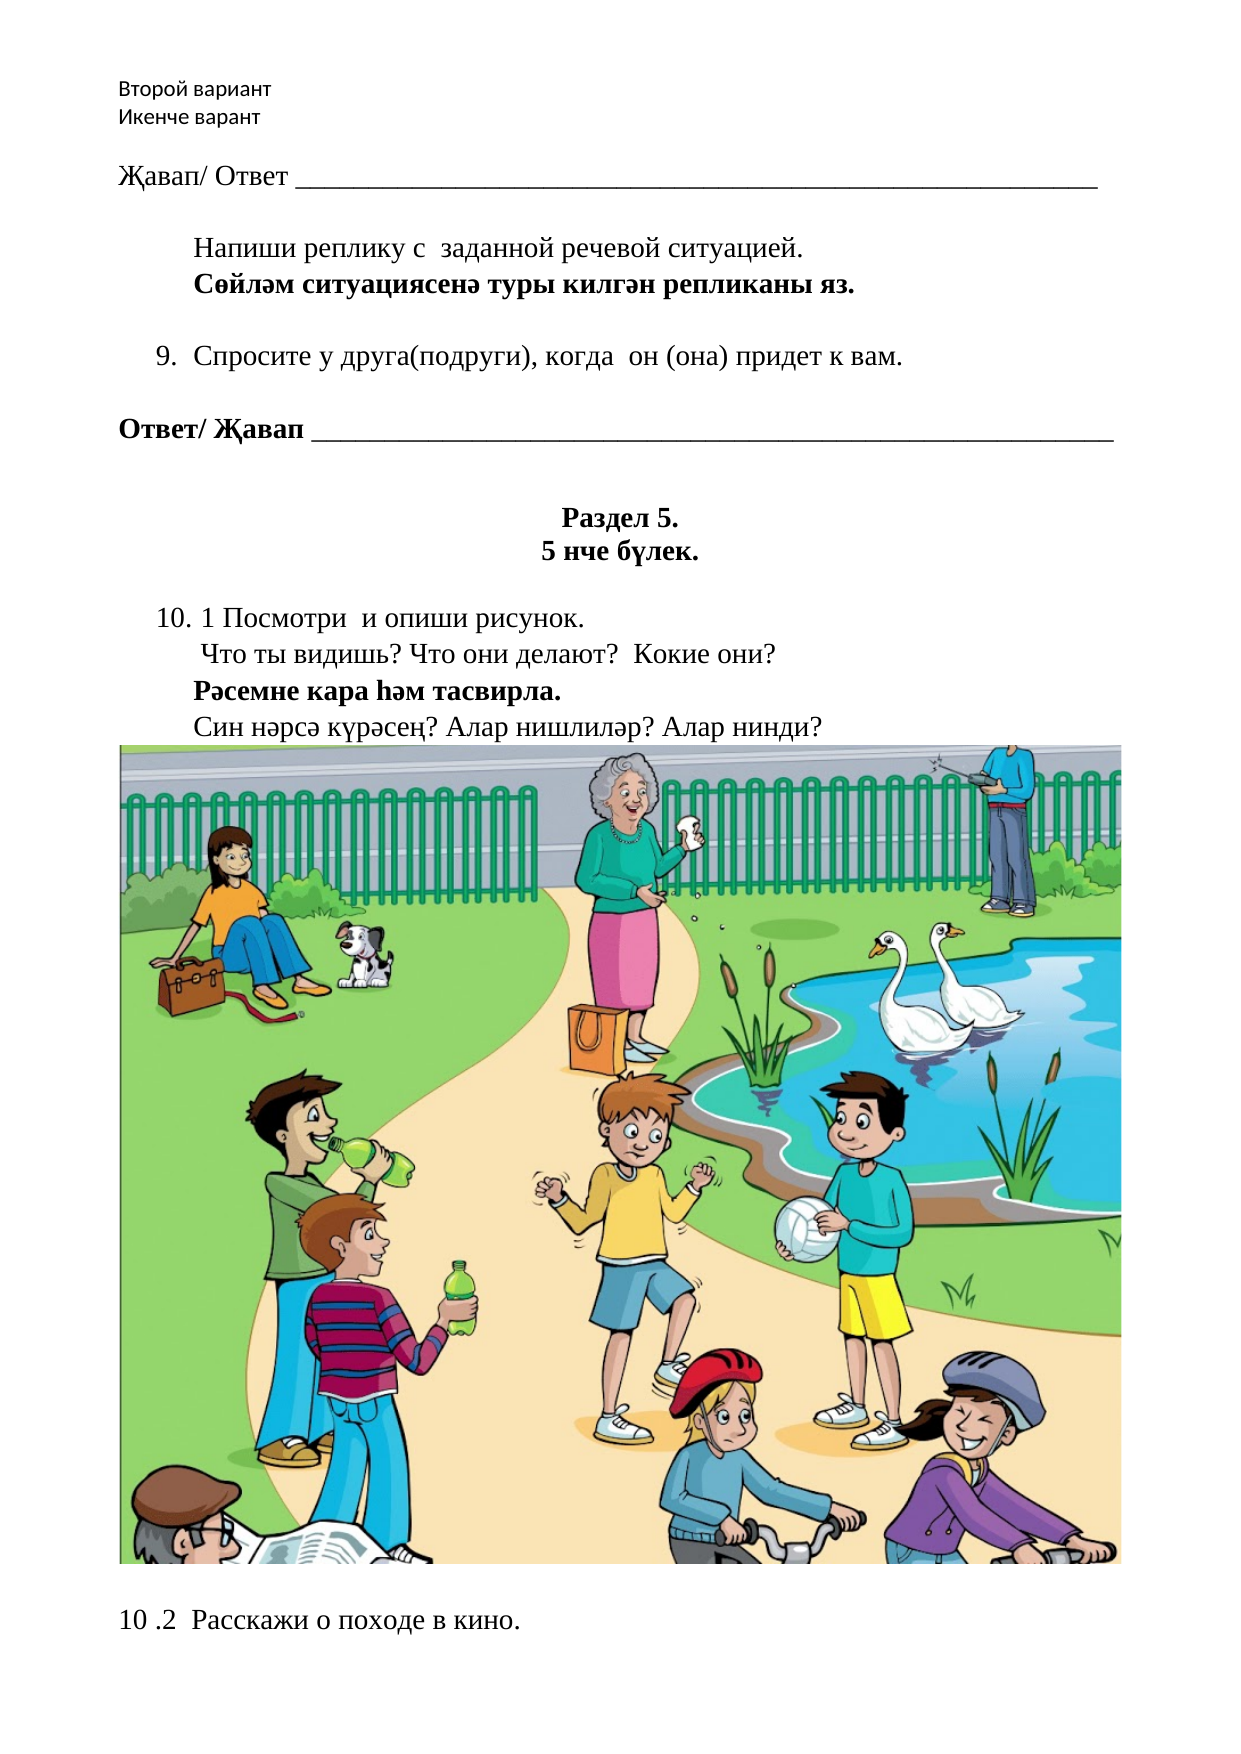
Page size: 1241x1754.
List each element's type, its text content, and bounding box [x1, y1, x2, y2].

list Сөйләм ситуациясенә туры килгән репликаны яз. [193, 266, 1122, 300]
list 10 .2 Расскажи о походе в кино. [118, 1602, 1122, 1636]
list 1 Посмотри и опиши рисунок. [156, 600, 1122, 634]
list Җавап/ Ответ _______________________________________________________ [118, 158, 1122, 191]
list Что ты видишь? Что они делают? Кокие они? [193, 637, 1122, 670]
list Спросите у друга(подруги), когда он (она) придет к вам. [156, 338, 1122, 372]
list Напиши реплику с заданной речевой ситуацией. [193, 230, 1122, 264]
list Рәсемне кара һәм тасвирла. [193, 673, 1122, 706]
list Ответ/ Җавап _______________________________________________________ [118, 411, 1122, 444]
text Раздел 5. [118, 500, 1122, 533]
text 5 нче бүлек. [118, 533, 1122, 567]
picture [118, 745, 1122, 1564]
list Син нәрсә күрәсең? Алар нишлиләр? Алар нинди? [193, 709, 1122, 742]
